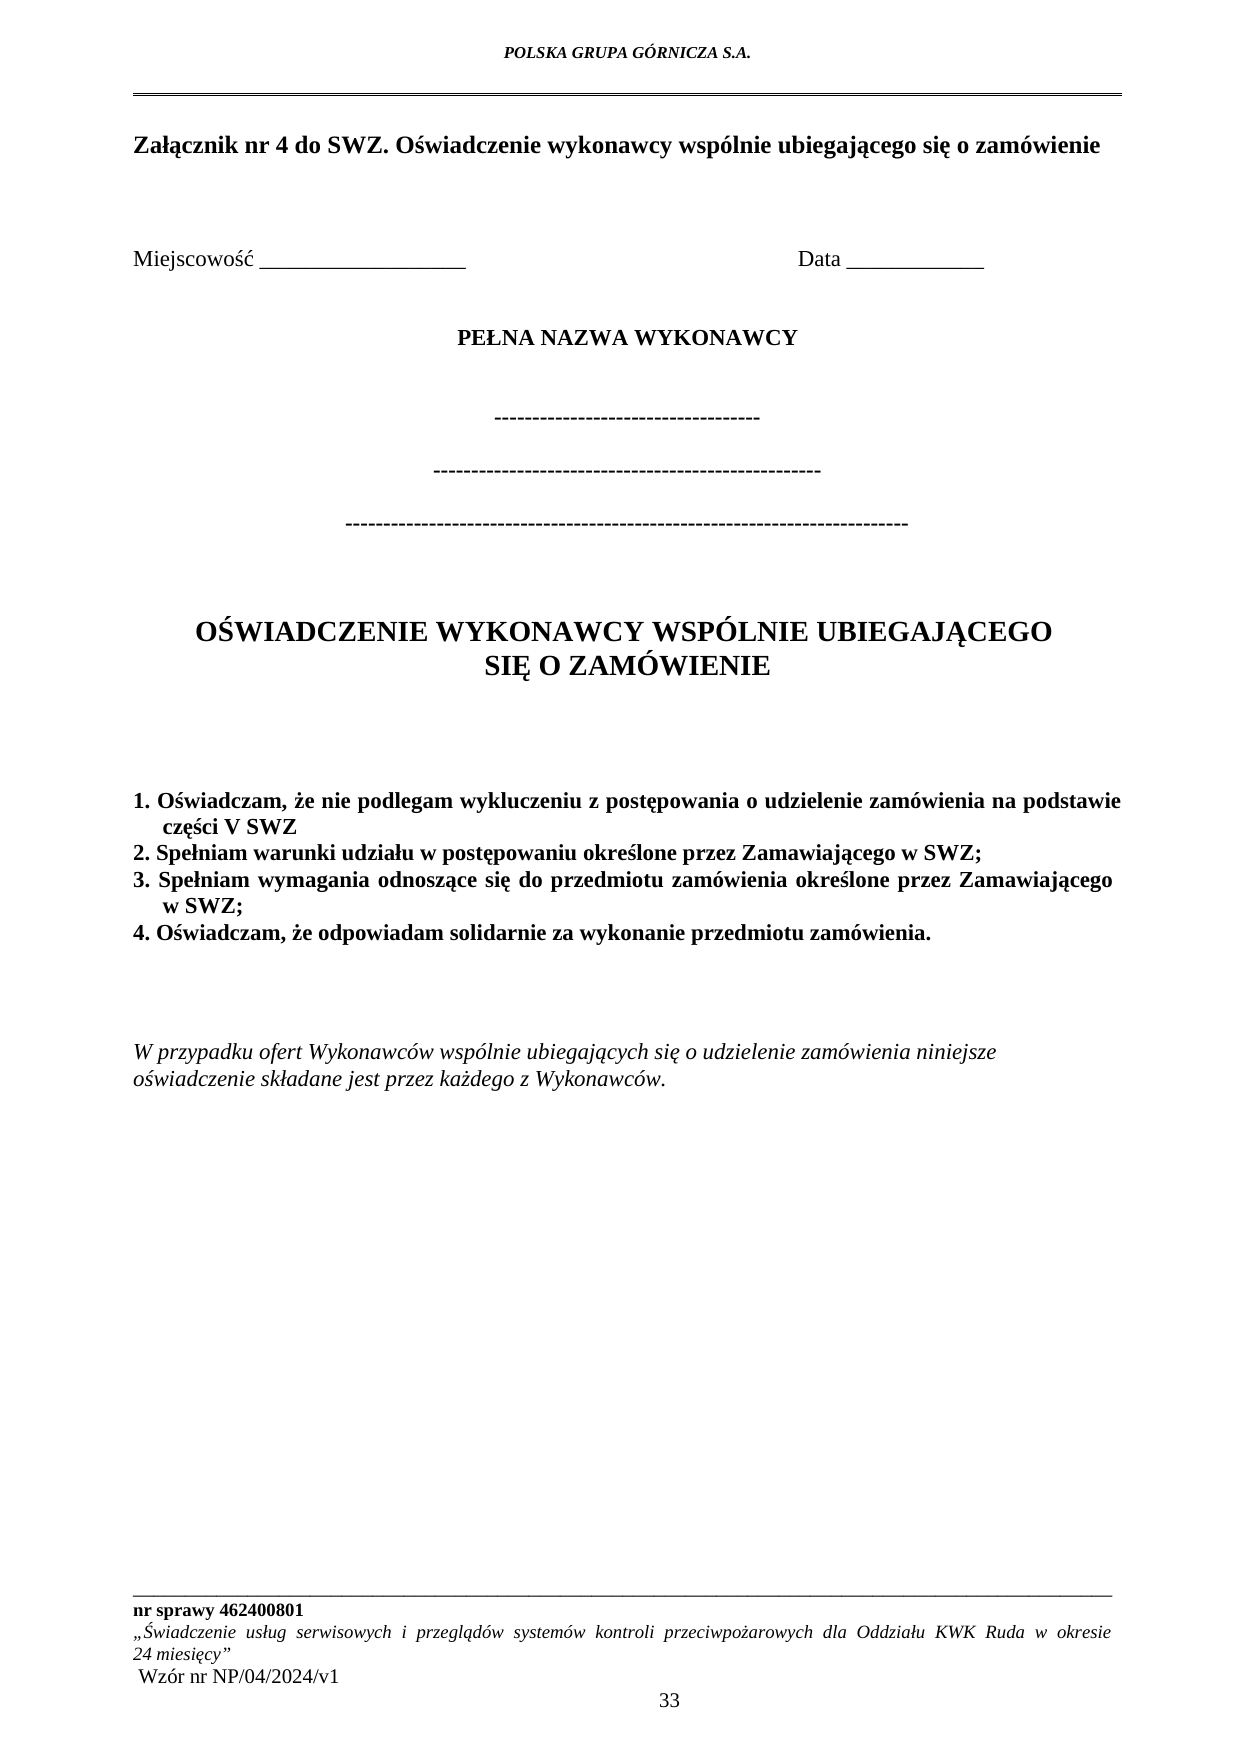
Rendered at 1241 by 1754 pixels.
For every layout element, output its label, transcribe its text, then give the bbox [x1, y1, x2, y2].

text 2. Spełniam warunki udziału w postępowaniu określone przez Zamawiającego w SWZ; [133, 839, 1122, 866]
text OŚWIADCZENIE WYKONAWCY WSPÓLNIE UBIEGAJĄCEGO SIĘ O ZAMÓWIENIE [133, 614, 1122, 681]
text 3. Spełniam wymagania odnoszące się do przedmiotu zamówienia określone przez Zamawiającego w SWZ; [133, 866, 1122, 918]
text ----------------------------------- [133, 403, 1122, 430]
text 4. Oświadczam, że odpowiadam solidarnie za wykonanie przedmiotu zamówienia. [133, 918, 1122, 945]
text -------------------------------------------------------------------------- [133, 509, 1122, 535]
text --------------------------------------------------- [133, 456, 1122, 482]
text Miejscowość __________________ Data ____________ [133, 245, 1122, 272]
text PEŁNA NAZWA WYKONAWCY [133, 324, 1122, 351]
text W przypadku ofert Wykonawców wspólnie ubiegających się o udzielenie zamówienia niniejsze oświadczenie składane jest przez każdego z Wykonawców. [133, 1038, 1122, 1091]
text 1. Oświadczam, że nie podlegam wykluczeniu z postępowania o udzielenie zamówienia na podstawie części V SWZ [133, 787, 1122, 839]
text Załącznik nr 4 do SWZ. Oświadczenie wykonawcy wspólnie ubiegającego się o zamówienie [133, 130, 1122, 159]
